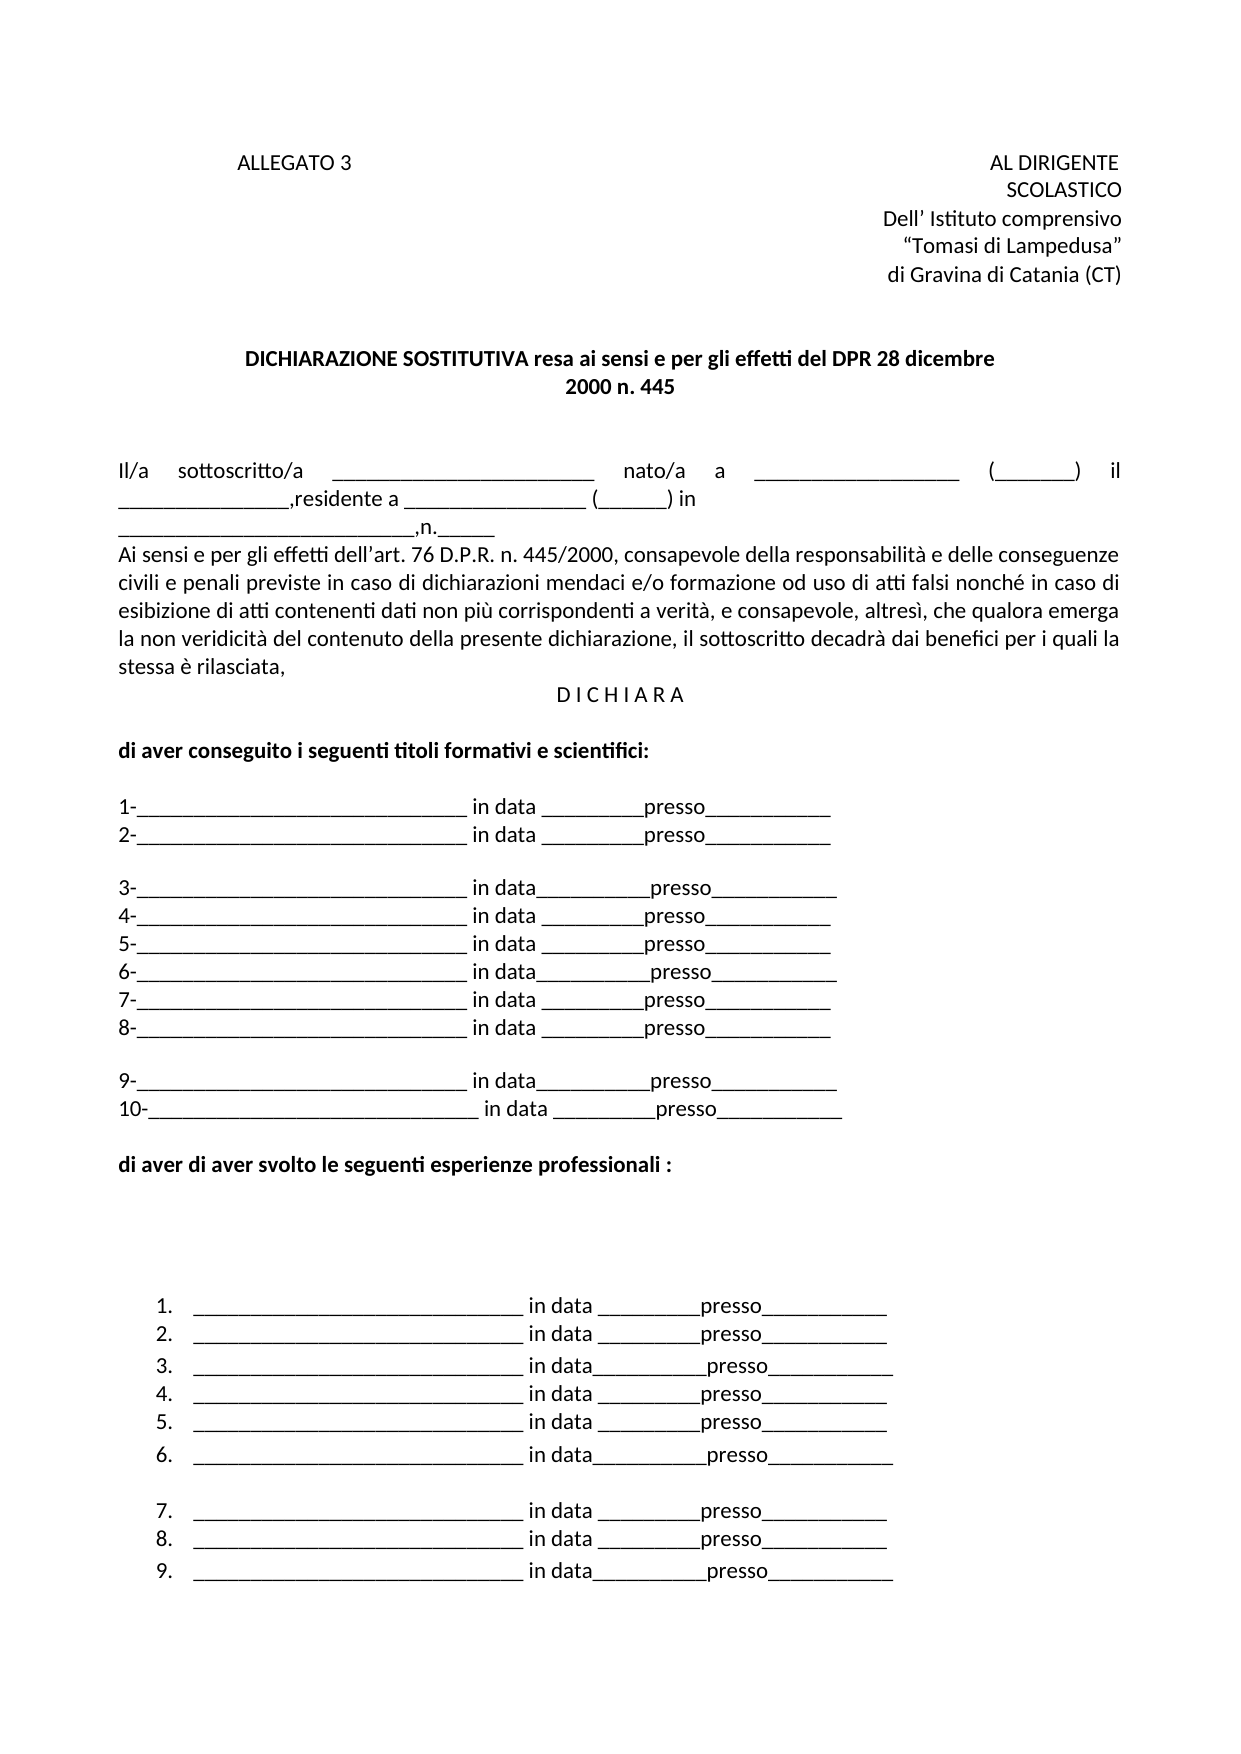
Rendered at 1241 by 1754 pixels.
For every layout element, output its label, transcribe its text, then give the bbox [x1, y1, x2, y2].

text D I C H I A R A [118, 680, 1122, 708]
list _____________________________ in data__________presso___________ [156, 1556, 1122, 1584]
text Il/a sottoscritto/a _______________________ nato/a a __________________ (_______) il _______________,residente a ________________ (______) in [118, 456, 1122, 512]
text 10-_____________________________ in data _________presso___________ [118, 1094, 1122, 1122]
text 5-_____________________________ in data _________presso___________ [118, 929, 1122, 957]
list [156, 1496, 1122, 1524]
text di Gravina di Catania (CT) [118, 260, 1122, 288]
text 4-_____________________________ in data _________presso___________ [118, 901, 1122, 929]
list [156, 1524, 1122, 1552]
text 1-_____________________________ in data _________presso___________ [118, 792, 1122, 820]
text ALLEGATO 3 AL DIRIGENTE SCOLASTICO [118, 148, 1122, 204]
text Ai sensi e per gli effetti dell’art. 76 D.P.R. n. 445/2000, consapevole della responsabilità e delle conseguenze civili e penali previste in caso di dichiarazioni mendaci e/o formazione od uso di atti falsi nonché in caso di esibizione di atti contenenti dati non più corrispondenti a verità, e consapevole, altresì, che qualora emerga la non veridicità del contenuto della presente dichiarazione, il sottoscritto decadrà dai benefici per i quali la stessa è rilasciata, [118, 540, 1122, 680]
list _____________________________ in data__________presso___________ [156, 1351, 1122, 1379]
text 2-_____________________________ in data _________presso___________ [118, 820, 1122, 848]
text 8-_____________________________ in data _________presso___________ [118, 1013, 1122, 1041]
text 6-_____________________________ in data__________presso___________ [118, 957, 1122, 985]
text Dell’ Istituto comprensivo [118, 204, 1122, 232]
text 3-_____________________________ in data__________presso___________ [118, 873, 1122, 901]
text DICHIARAZIONE SOSTITUTIVA resa ai sensi e per gli effetti del DPR 28 dicembre [118, 344, 1122, 372]
text di aver di aver svolto le seguenti esperienze professionali : [118, 1150, 1122, 1178]
text di aver conseguito i seguenti titoli formativi e scientifici: [118, 736, 1122, 764]
text 9-_____________________________ in data__________presso___________ [118, 1066, 1122, 1094]
list _____________________________ in data _________presso___________ [156, 1379, 1122, 1407]
text 7-_____________________________ in data _________presso___________ [118, 985, 1122, 1013]
text “Tomasi di Lampedusa” [118, 232, 1122, 260]
text 2000 n. 445 [118, 372, 1122, 400]
list _____________________________ in data _________presso___________ [156, 1407, 1122, 1436]
list _____________________________ in data _________presso___________ [156, 1291, 1122, 1319]
text __________________________,n._____ [118, 512, 1122, 540]
list _____________________________ in data__________presso___________ [156, 1440, 1122, 1468]
list _____________________________ in data _________presso___________ [156, 1319, 1122, 1347]
